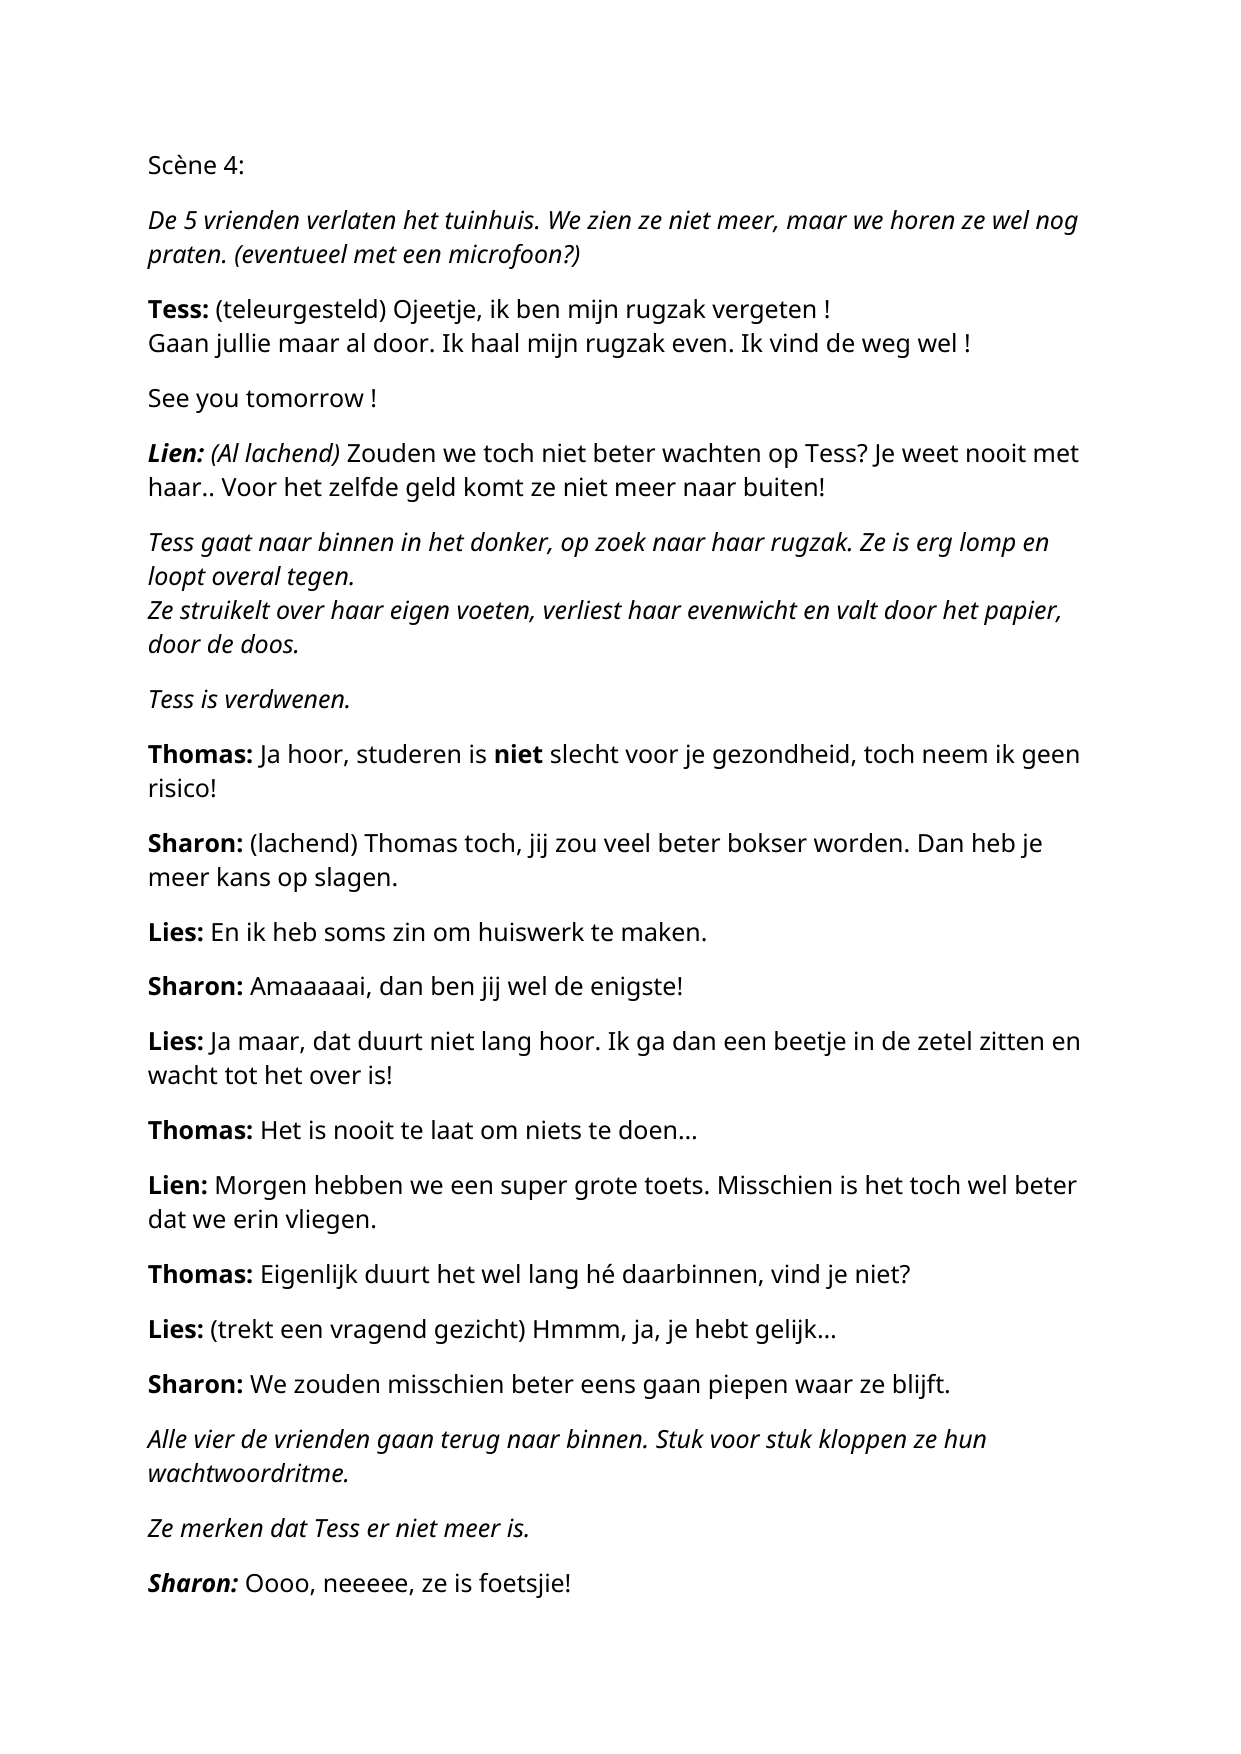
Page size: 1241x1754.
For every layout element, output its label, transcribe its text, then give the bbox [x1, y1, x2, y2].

text Tess is verdwenen. [148, 681, 1093, 715]
text Sharon: We zouden misschien beter eens gaan piepen waar ze blijft. [148, 1367, 1093, 1401]
text De 5 vrienden verlaten het tuinhuis. We zien ze niet meer, maar we horen ze wel nog praten. (eventueel met een microfoon?) [148, 202, 1093, 271]
text Thomas: Eigenlijk duurt het wel lang hé daarbinnen, vind je niet? [148, 1257, 1093, 1291]
text Sharon: Oooo, neeeee, ze is foetsjie! [148, 1565, 1093, 1599]
text Sharon: (lachend) Thomas toch, jij zou veel beter bokser worden. Dan heb je meer kans op slagen. [148, 825, 1093, 893]
text Sharon: Amaaaaai, dan ben jij wel de enigste! [148, 969, 1093, 1003]
text See you tomorrow ! [148, 380, 1093, 414]
text Lien: Morgen hebben we een super grote toets. Misschien is het toch wel beter dat we erin vliegen. [148, 1168, 1093, 1236]
text Thomas: Het is nooit te laat om niets te doen… [148, 1113, 1093, 1147]
text Lies: Ja maar, dat duurt niet lang hoor. Ik ga dan een beetje in de zetel zitten en wacht tot het over is! [148, 1024, 1093, 1092]
text Thomas: Ja hoor, studeren is niet slecht voor je gezondheid, toch neem ik geen risico! [148, 736, 1093, 804]
text Lies: (trekt een vragend gezicht) Hmmm, ja, je hebt gelijk… [148, 1312, 1093, 1346]
text Tess: (teleurgesteld) Ojeetje, ik ben mijn rugzak vergeten ! Gaan jullie maar al door. Ik haal mijn rugzak even. Ik vind de weg wel ! [148, 291, 1093, 359]
text Scène 4: [148, 148, 1093, 182]
text Alle vier de vrienden gaan terug naar binnen. Stuk voor stuk kloppen ze hun wachtwoordritme. [148, 1421, 1093, 1489]
text Tess gaat naar binnen in het donker, op zoek naar haar rugzak. Ze is erg lomp en loopt overal tegen. Ze struikelt over haar eigen voeten, verliest haar evenwicht en valt door het papier, door de doos. [148, 524, 1093, 661]
text Ze merken dat Tess er niet meer is. [148, 1510, 1093, 1544]
text Lies: En ik heb soms zin om huiswerk te maken. [148, 914, 1093, 948]
text Lien: (Al lachend) Zouden we toch niet beter wachten op Tess? Je weet nooit met haar.. Voor het zelfde geld komt ze niet meer naar buiten! [148, 435, 1093, 503]
